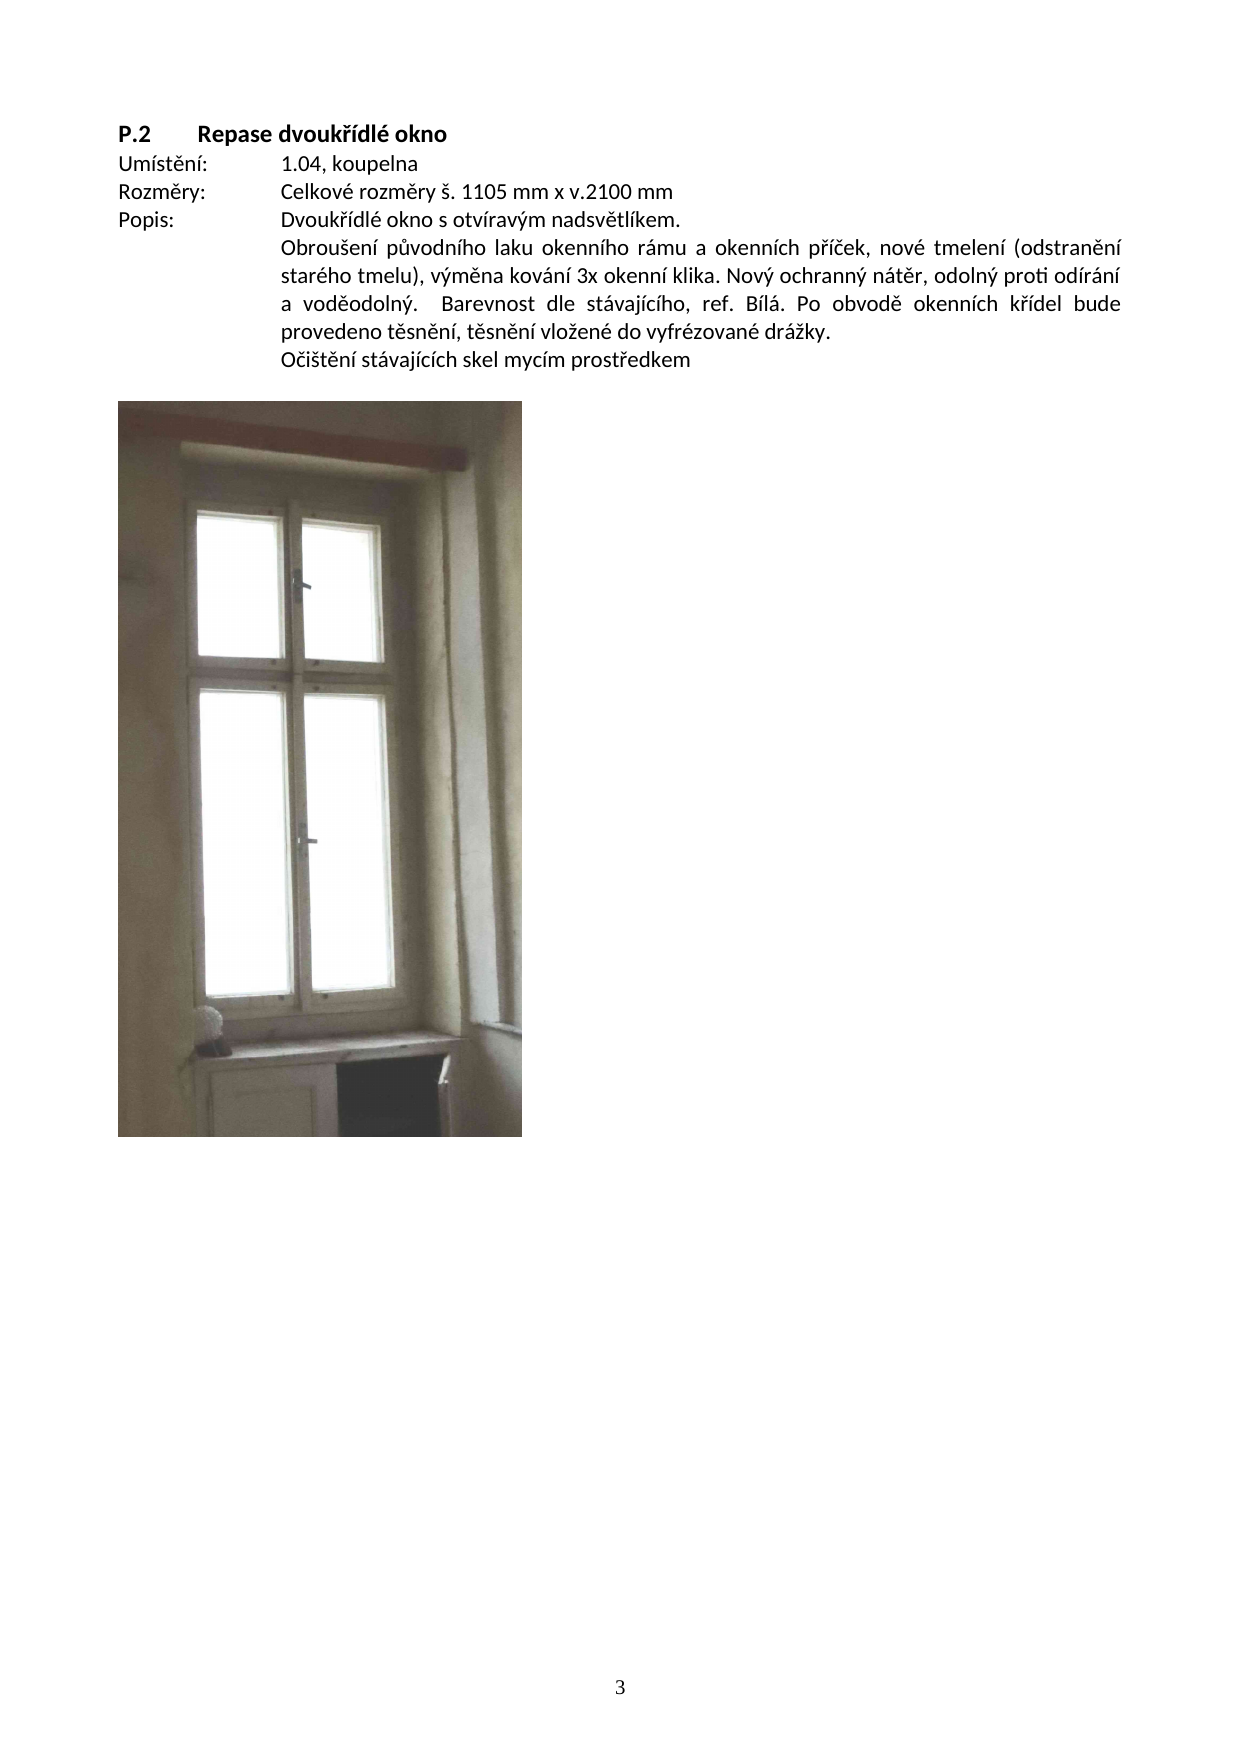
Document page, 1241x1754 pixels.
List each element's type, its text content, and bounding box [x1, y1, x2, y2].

text Popis: Dvoukřídlé okno s otvíravým nadsvětlíkem. [118, 205, 1122, 233]
subtitle P.2 Repase dvoukřídlé okno [118, 118, 1122, 149]
text Umístění: 1.04, koupelna [118, 149, 1122, 177]
text Rozměry: Celkové rozměry š. 1105 mm x v.2100 mm [118, 177, 1122, 205]
text Očištění stávajících skel mycím prostředkem [118, 345, 1122, 373]
text Obroušení původního laku okenního rámu a okenních příček, nové tmelení (odstranění starého tmelu), výměna kování 3x okenní klika. Nový ochranný nátěr, odolný proti odírání a voděodolný. Barevnost dle stávajícího, ref. Bílá. Po obvodě okenních křídel bude provedeno těsnění, těsnění vložené do vyfrézované drážky. [118, 233, 1122, 345]
picture [118, 401, 522, 1137]
